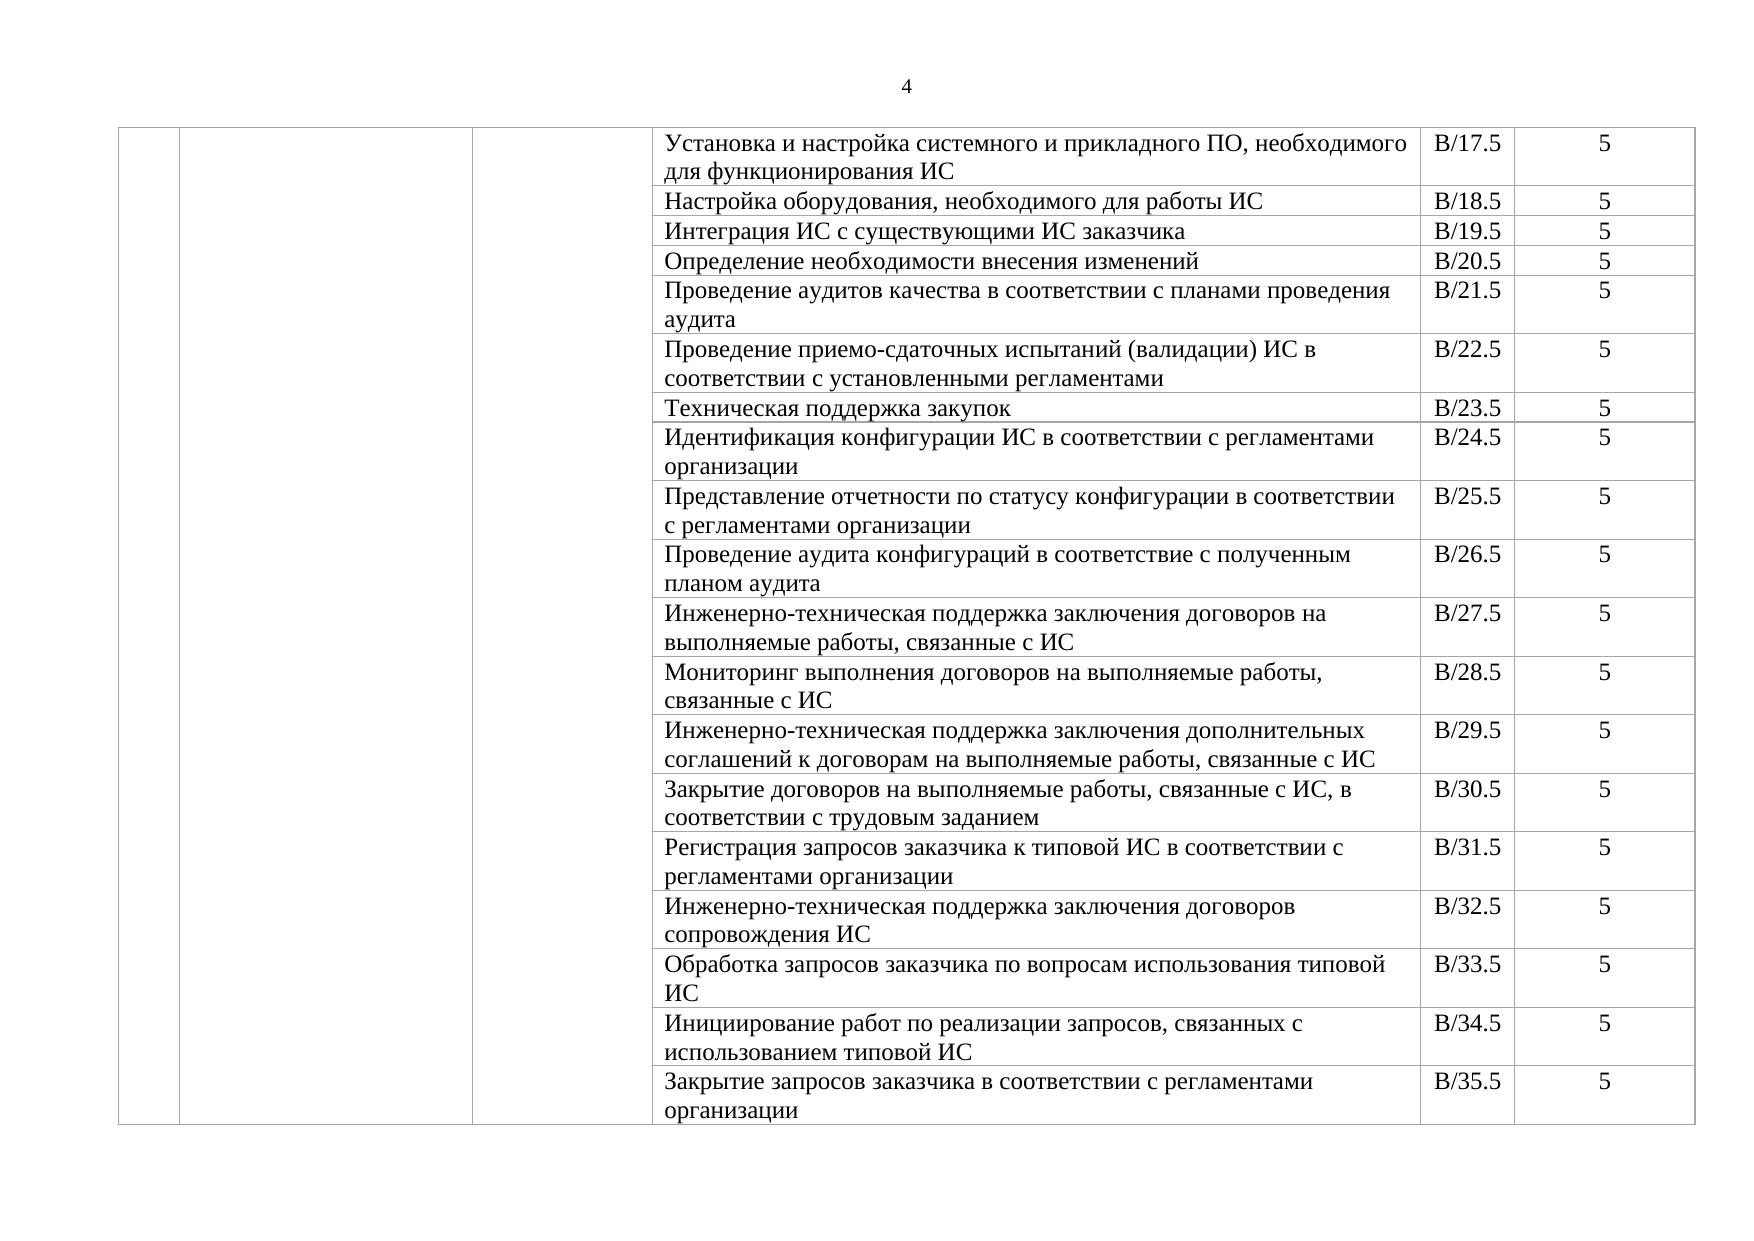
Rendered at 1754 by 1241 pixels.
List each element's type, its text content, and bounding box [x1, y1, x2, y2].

table_cell 5 [1515, 481, 1694, 538]
table_cell 5 [1515, 657, 1694, 714]
table_cell Проведение приемо-сдаточных испытаний (валидации) ИС в соответствии с установленными регламентами [653, 334, 1420, 392]
table_cell В/26.5 [1421, 540, 1514, 597]
table_cell 5 [1515, 1008, 1694, 1065]
table_cell В/25.5 [1421, 481, 1514, 538]
table_cell Проведение аудита конфигураций в соответствие с полученным планом аудита [653, 540, 1420, 597]
table_cell 5 [1515, 216, 1694, 245]
table_cell Идентификация конфигурации ИС в соответствии с регламентами организации [653, 423, 1420, 480]
table_cell Закрытие запросов заказчика в соответствии с регламентами организации [653, 1066, 1420, 1124]
table_cell 5 [1515, 540, 1694, 597]
table_cell В/23.5 [1421, 393, 1514, 421]
table_cell В/20.5 [1421, 246, 1514, 274]
table_cell В/35.5 [1421, 1066, 1514, 1124]
table_cell Установка и настройка системного и прикладного ПО, необходимого для функционирования ИС [653, 128, 1420, 185]
table_cell 5 [1515, 891, 1694, 948]
table_cell В/30.5 [1421, 774, 1514, 831]
table_cell Интеграция ИС с существующими ИС заказчика [653, 216, 1420, 245]
table_cell В/17.5 [1421, 128, 1514, 185]
table_cell В/22.5 [1421, 334, 1514, 392]
table_cell В/34.5 [1421, 1008, 1514, 1065]
table_cell Обработка запросов заказчика по вопросам использования типовой ИС [653, 949, 1420, 1007]
table_cell 5 [1515, 598, 1694, 656]
table_cell 5 [1515, 393, 1694, 421]
table_cell В/31.5 [1421, 832, 1514, 890]
table_cell Представление отчетности по статусу конфигурации в соответствии с регламентами организации [653, 481, 1420, 538]
table_cell Проведение аудитов качества в соответствии с планами проведения аудита [653, 276, 1420, 333]
table_cell 5 [1515, 128, 1694, 185]
table_cell 5 [1515, 715, 1694, 773]
table_cell В/18.5 [1421, 186, 1514, 215]
table_cell В/32.5 [1421, 891, 1514, 948]
table_cell 5 [1515, 276, 1694, 333]
table_cell 5 [1515, 186, 1694, 215]
table_cell 5 [1515, 949, 1694, 1007]
table_cell Техническая поддержка закупок [653, 393, 1420, 421]
table_cell Инженерно-техническая поддержка заключения договоров на выполняемые работы, связанные с ИС [653, 598, 1420, 656]
table_cell 5 [1515, 423, 1694, 480]
table_cell Инженерно-техническая поддержка заключения дополнительных соглашений к договорам на выполняемые работы, связанные с ИС [653, 715, 1420, 773]
table_cell В/24.5 [1421, 423, 1514, 480]
table_cell 5 [1515, 1066, 1694, 1124]
table_cell Инициирование работ по реализации запросов, связанных с использованием типовой ИС [653, 1008, 1420, 1065]
table_cell 5 [1515, 334, 1694, 392]
table_cell В/19.5 [1421, 216, 1514, 245]
table_cell В/33.5 [1421, 949, 1514, 1007]
table_cell Мониторинг выполнения договоров на выполняемые работы, связанные с ИС [653, 657, 1420, 714]
table_cell Инженерно-техническая поддержка заключения договоров сопровождения ИС [653, 891, 1420, 948]
table_cell Настройка оборудования, необходимого для работы ИС [653, 186, 1420, 215]
table_cell В/21.5 [1421, 276, 1514, 333]
table_cell В/28.5 [1421, 657, 1514, 714]
table_cell Закрытие договоров на выполняемые работы, связанные с ИС, в соответствии с трудовым заданием [653, 774, 1420, 831]
table_cell В/27.5 [1421, 598, 1514, 656]
table_cell Регистрация запросов заказчика к типовой ИС в соответствии с регламентами организации [653, 832, 1420, 890]
table_cell В/29.5 [1421, 715, 1514, 773]
table_cell 5 [1515, 246, 1694, 274]
table_cell Определение необходимости внесения изменений [653, 246, 1420, 274]
table_cell 5 [1515, 832, 1694, 890]
table_cell 5 [1515, 774, 1694, 831]
